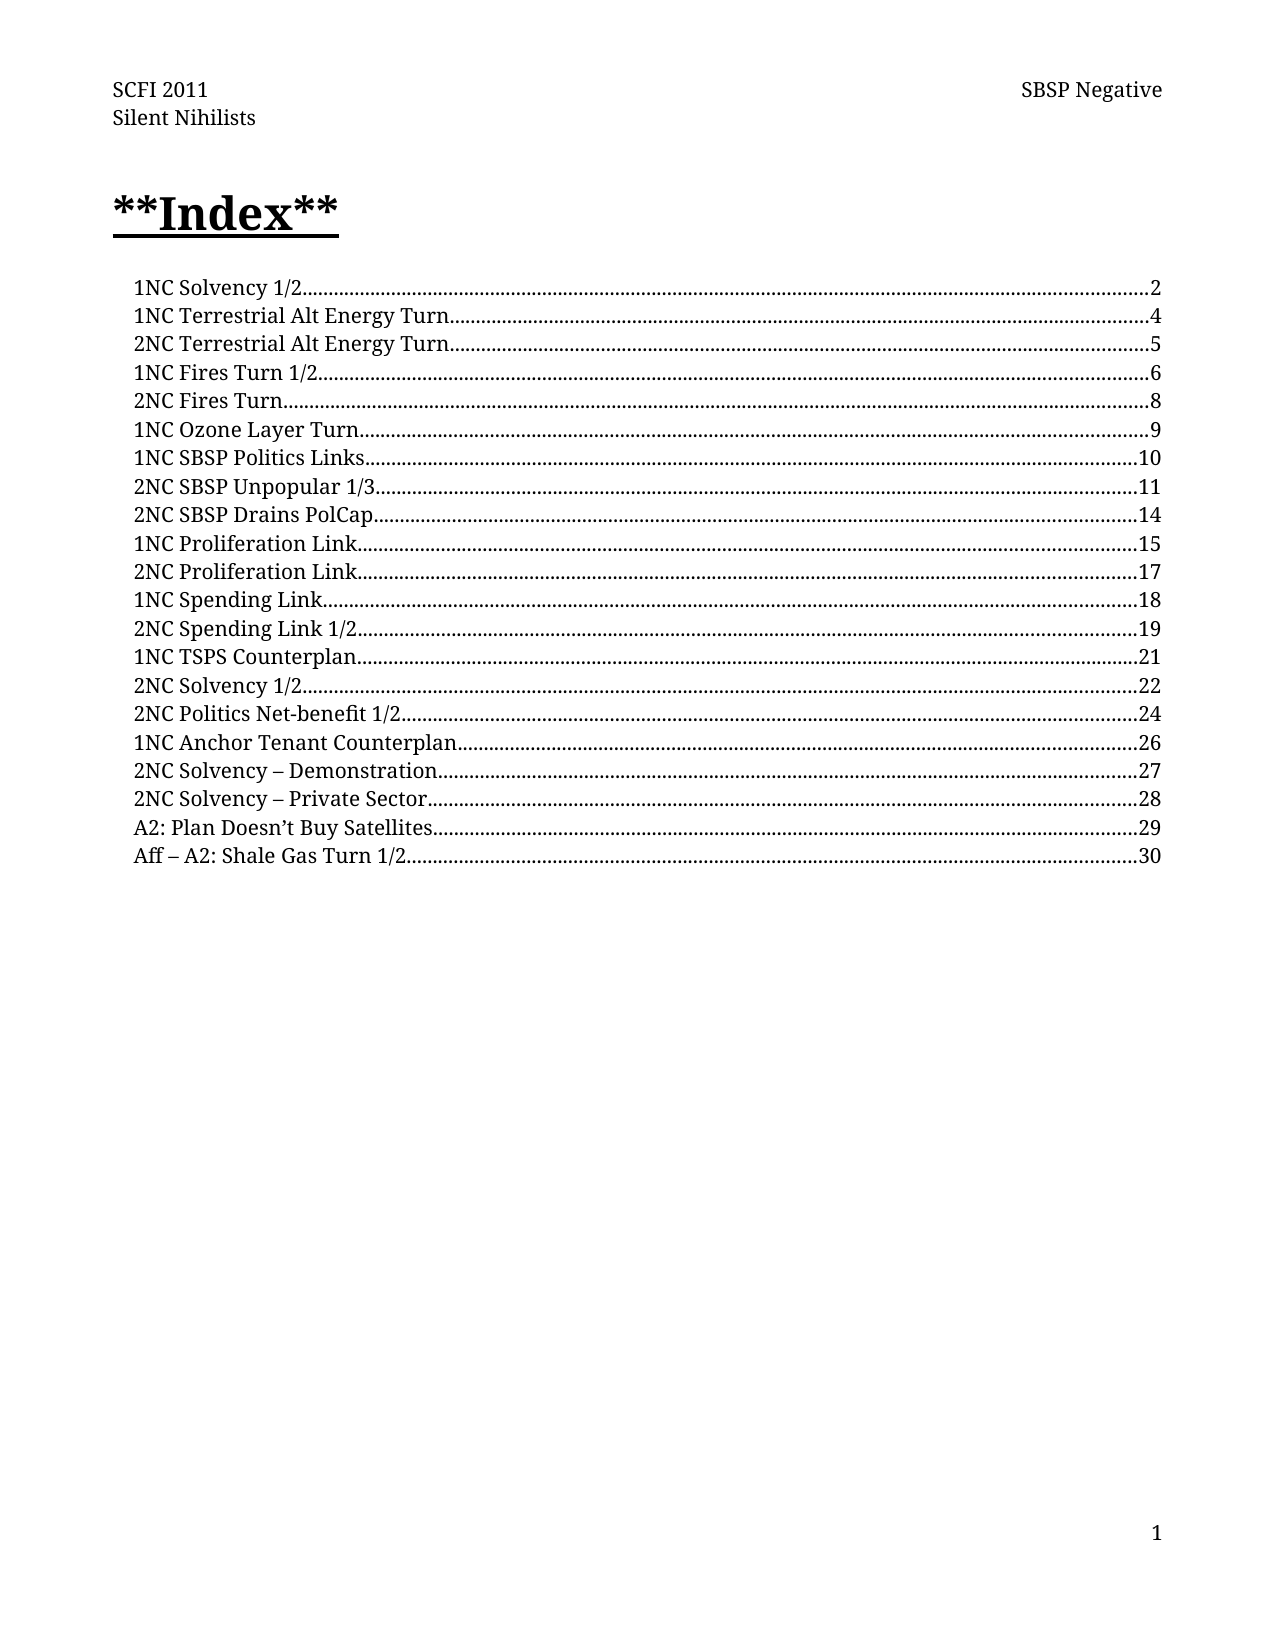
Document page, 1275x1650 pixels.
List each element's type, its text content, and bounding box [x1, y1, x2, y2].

subtitle **Index** [112, 182, 1162, 244]
text 1NC Terrestrial Alt Energy Turn 4 [133, 301, 1162, 329]
text 1NC Solvency 1/2 2 [133, 273, 1162, 301]
text 2NC Politics Net-benefit 1/2 24 [133, 699, 1162, 728]
text 2NC Proliferation Link 17 [133, 557, 1162, 586]
text 2NC Spending Link 1/2 19 [133, 614, 1162, 642]
text 2NC SBSP Unpopular 1/3 11 [133, 472, 1162, 500]
text 2NC Terrestrial Alt Energy Turn 5 [133, 329, 1162, 358]
text 1NC Proliferation Link 15 [133, 529, 1162, 557]
text 1NC Anchor Tenant Counterplan 26 [133, 728, 1162, 756]
text 2NC Fires Turn 8 [133, 386, 1162, 415]
text 1NC Fires Turn 1/2 6 [133, 358, 1162, 386]
text 2NC Solvency – Private Sector 28 [133, 784, 1162, 813]
text 1NC Spending Link 18 [133, 586, 1162, 614]
text 2NC Solvency – Demonstration 27 [133, 756, 1162, 784]
text 1NC SBSP Politics Links 10 [133, 443, 1162, 472]
text 2NC SBSP Drains PolCap 14 [133, 500, 1162, 529]
text 1NC Ozone Layer Turn 9 [133, 415, 1162, 443]
text 1NC TSPS Counterplan 21 [133, 642, 1162, 671]
text 2NC Solvency 1/2 22 [133, 671, 1162, 699]
text Aff – A2: Shale Gas Turn 1/2 30 [133, 841, 1162, 870]
text A2: Plan Doesn’t Buy Satellites 29 [133, 813, 1162, 841]
